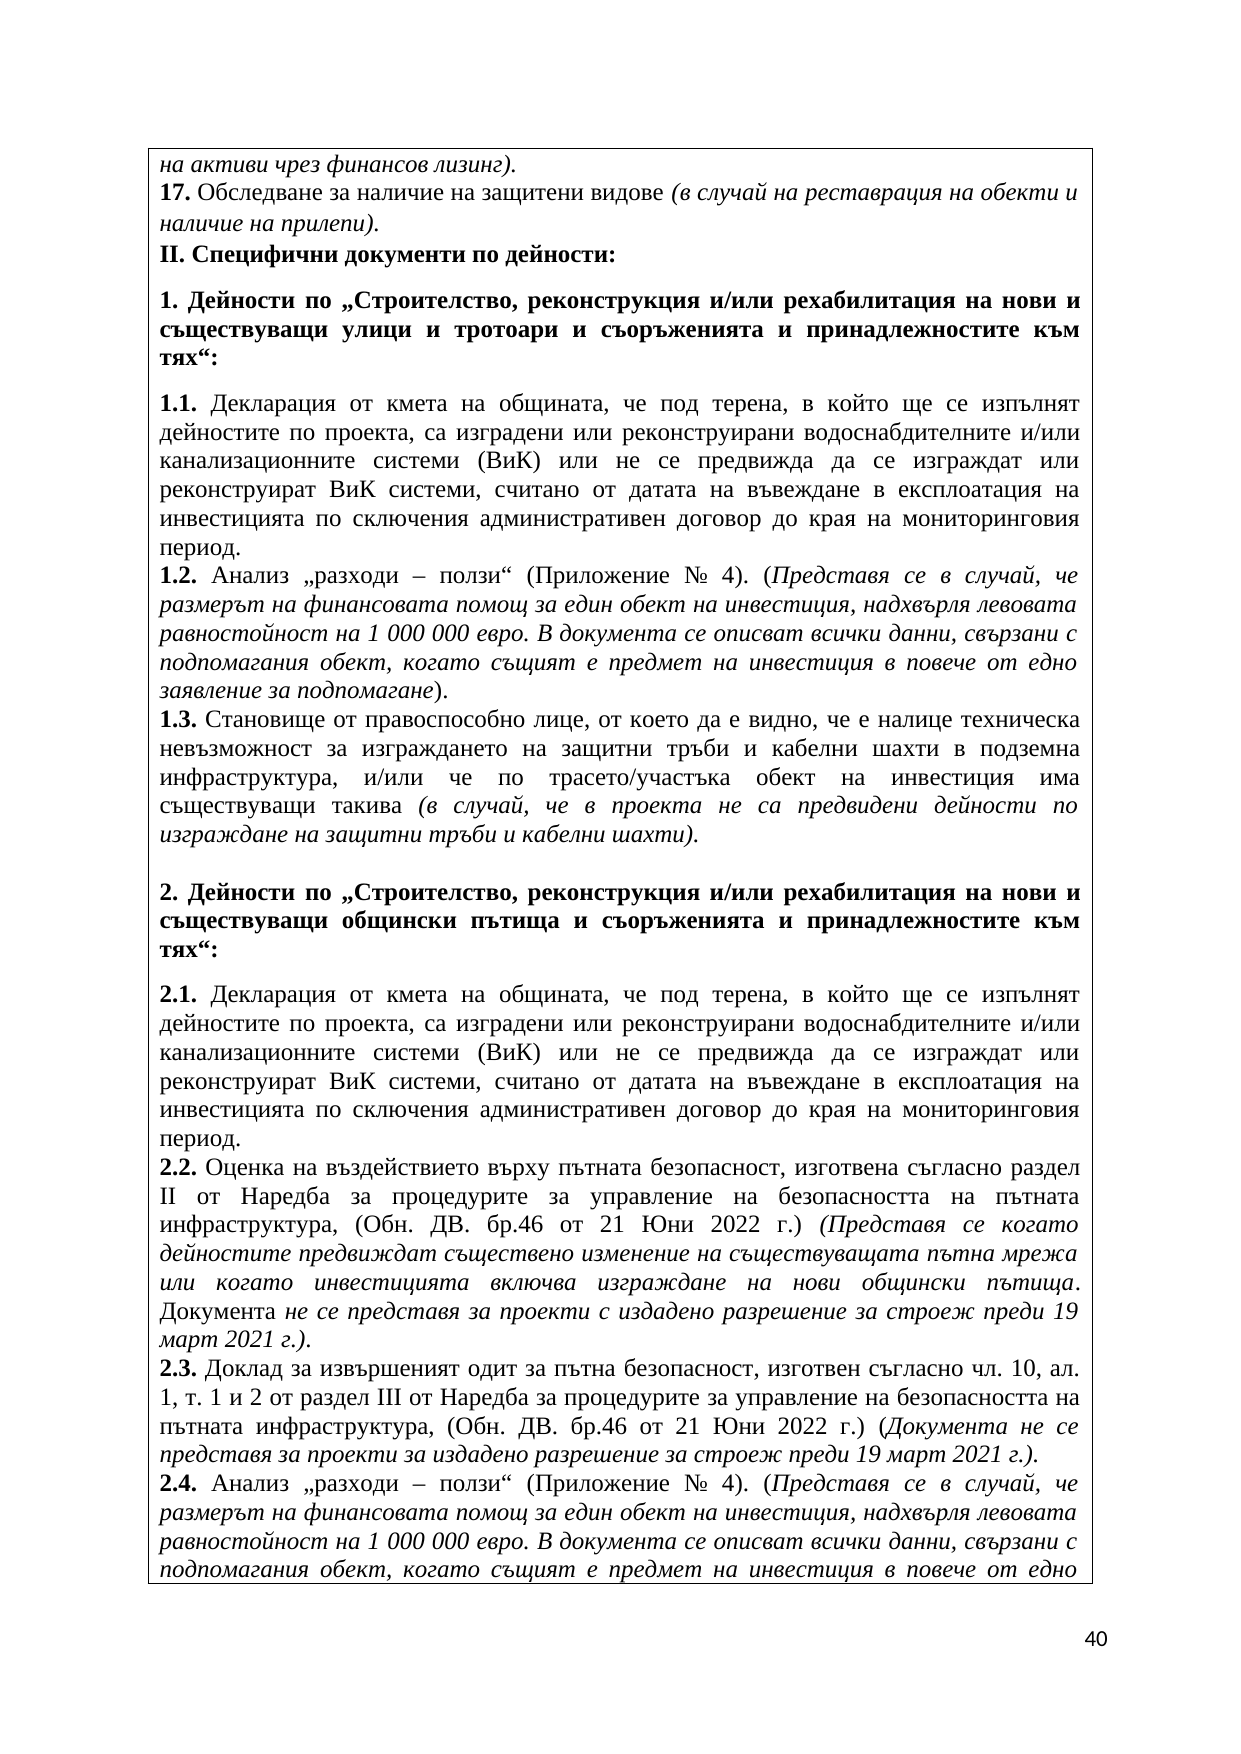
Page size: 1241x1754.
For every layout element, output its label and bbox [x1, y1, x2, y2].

table_header [149, 149, 1092, 1583]
